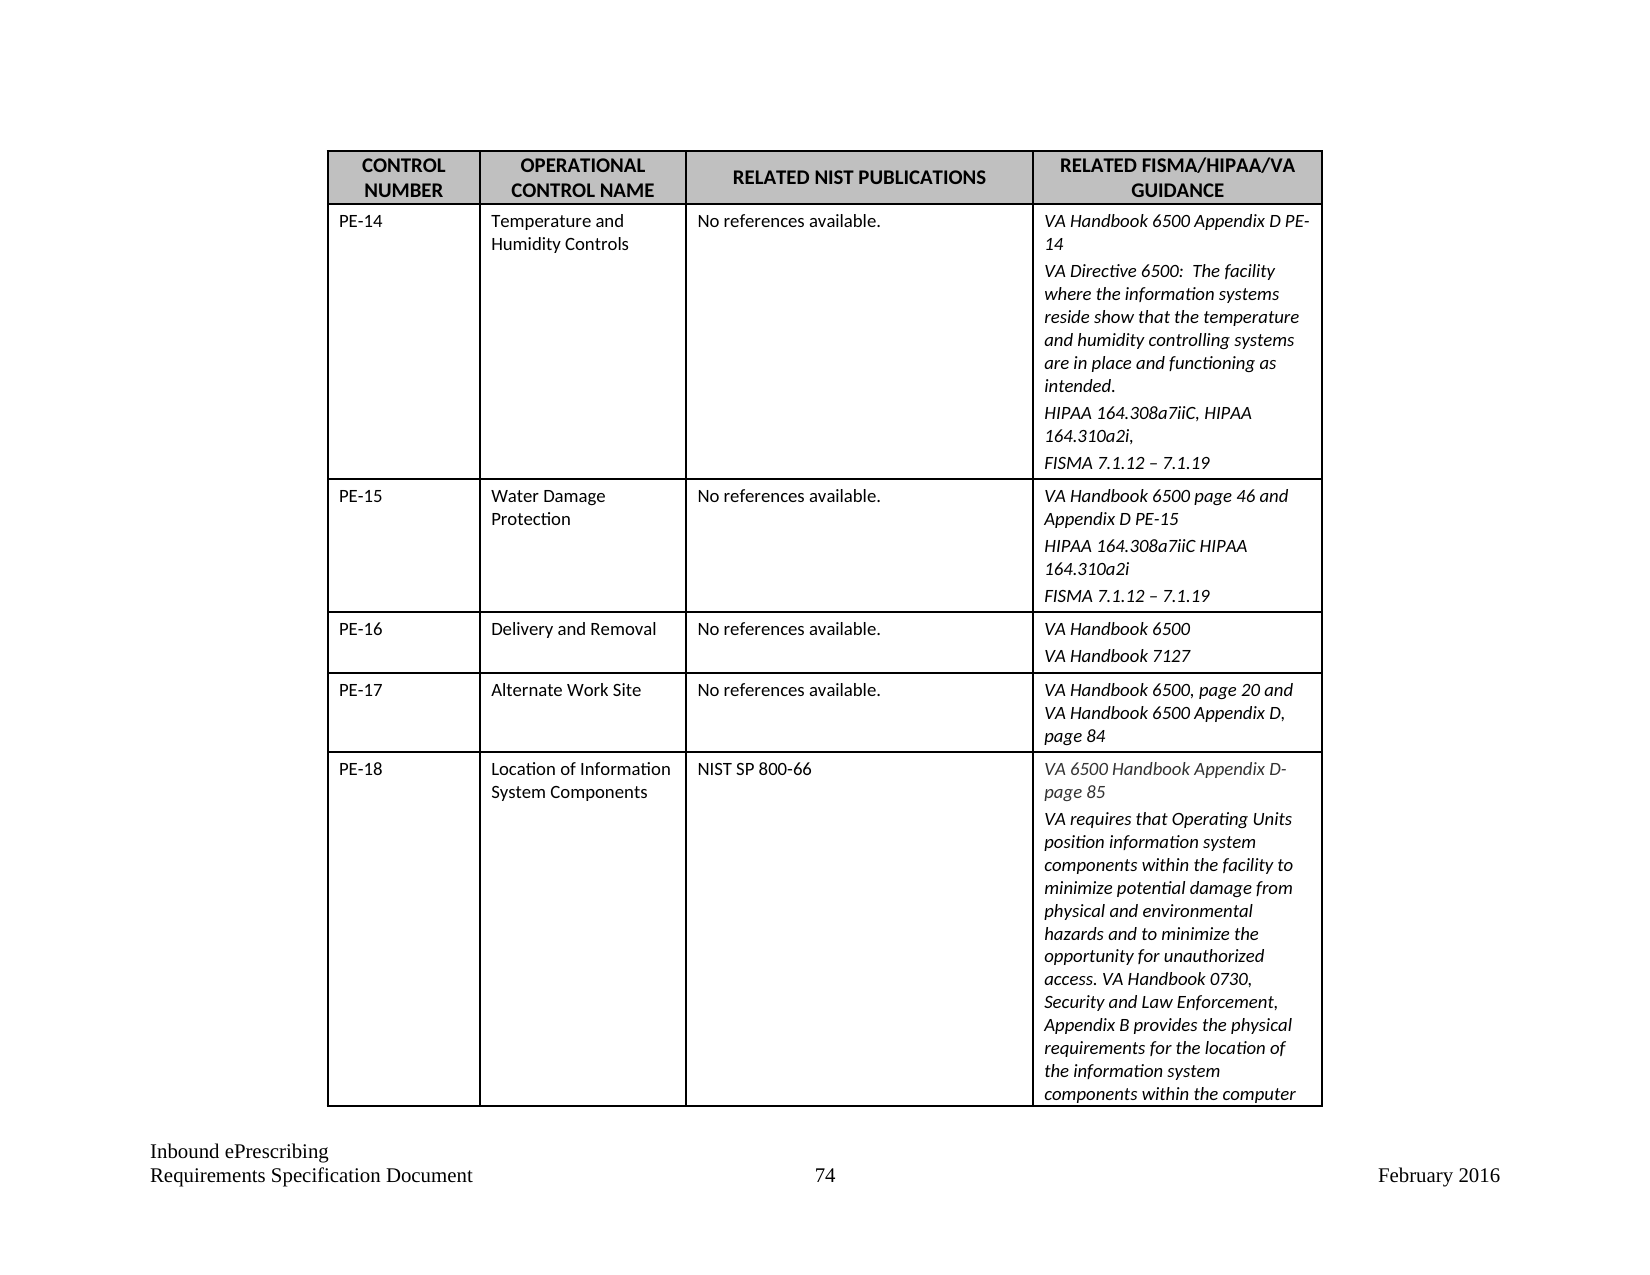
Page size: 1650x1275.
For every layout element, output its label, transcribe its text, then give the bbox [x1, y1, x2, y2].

table_cell PE-16 [329, 613, 479, 672]
table_cell VA Handbook 6500 Appendix D PE-14 VA Directive 6500: The facility where the information systems reside show that the temperature and humidity controlling systems are in place and functioning as intended. HIPAA 164.308a7iiC, HIPAA 164.310a2i, FISMA 7.1.12 – 7.1.19 [1034, 205, 1321, 478]
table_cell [1034, 753, 1321, 1105]
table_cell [481, 753, 685, 1105]
table_header RELATED FISMA/HIPAA/VA GUIDANCE [1034, 152, 1321, 203]
table_cell VA Handbook 6500 page 46 and Appendix D PE-15 HIPAA 164.308a7iiC HIPAA 164.310a2i FISMA 7.1.12 – 7.1.19 [1034, 480, 1321, 611]
table_cell Temperature and Humidity Controls [481, 205, 685, 478]
table_header RELATED NIST PUBLICATIONS [687, 152, 1032, 203]
table_header OPERATIONAL CONTROL NAME [481, 152, 685, 203]
table_cell PE-17 [329, 674, 479, 751]
table_cell VA Handbook 6500 VA Handbook 7127 [1034, 613, 1321, 672]
table_cell No references available. [687, 613, 1032, 672]
table_cell No references available. [687, 480, 1032, 611]
table_cell PE-15 [329, 480, 479, 611]
table_cell NIST SP 800-66 [687, 753, 1032, 1105]
table_cell Alternate Work Site [481, 674, 685, 751]
table_cell No references available. [687, 205, 1032, 478]
table_cell Water Damage Protection [481, 480, 685, 611]
table_cell VA Handbook 6500, page 20 and VA Handbook 6500 Appendix D, page 84 [1034, 674, 1321, 751]
table_cell Delivery and Removal [481, 613, 685, 672]
table_header CONTROL NUMBER [329, 152, 479, 203]
table_cell No references available. [687, 674, 1032, 751]
table_cell PE-18 [329, 753, 479, 1105]
table_cell PE-14 [329, 205, 479, 478]
